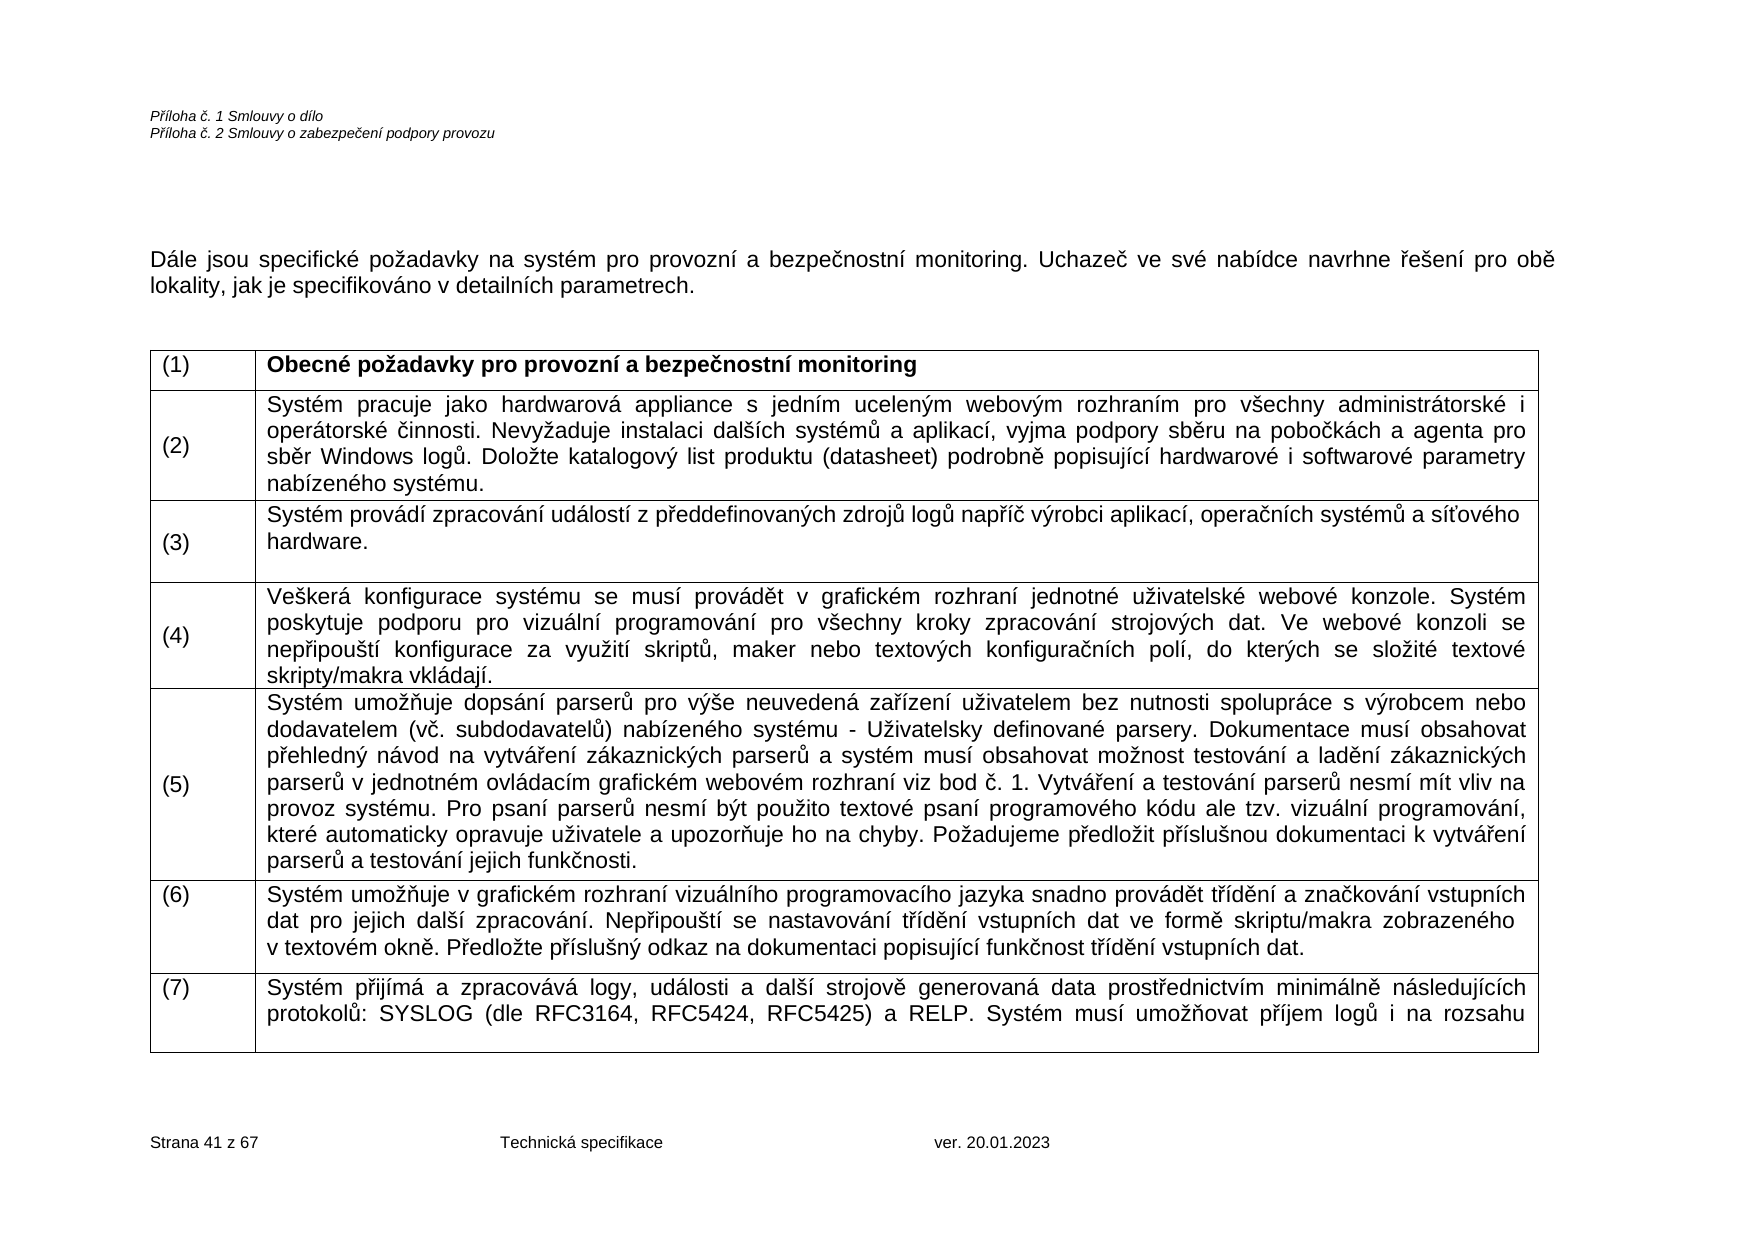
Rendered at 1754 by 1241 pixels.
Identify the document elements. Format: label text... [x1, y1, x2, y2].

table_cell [256, 974, 1538, 1052]
table_header [151, 351, 255, 389]
table_cell Systém umožňuje v grafickém rozhraní vizuálního programovacího jazyka snadno provádět třídění a značkování vstupních dat pro jejich další zpracování. Nepřipouští se nastavování třídění vstupních dat ve formě skriptu/makra zobrazeného v textovém okně. Předložte příslušný odkaz na dokumentaci popisující funkčnost třídění vstupních dat. [256, 881, 1538, 972]
table_cell [151, 689, 255, 880]
table_cell [151, 583, 255, 688]
table_cell Systém pracuje jako hardwarová appliance s jedním uceleným webovým rozhraním pro všechny administrátorské i operátorské činnosti. Nevyžaduje instalaci dalších systémů a aplikací, vyjma podpory sběru na pobočkách a agenta pro sběr Windows logů. Doložte katalogový list produktu (datasheet) podrobně popisující hardwarové i softwarové parametry nabízeného systému. [256, 391, 1538, 500]
table_cell [151, 391, 255, 500]
table_cell Systém umožňuje dopsání parserů pro výše neuvedená zařízení uživatelem bez nutnosti spolupráce s výrobcem nebo dodavatelem (vč. subdodavatelů) nabízeného systému - Uživatelsky definované parsery. Dokumentace musí obsahovat přehledný návod na vytváření zákaznických parserů a systém musí obsahovat možnost testování a ladění zákaznických parserů v jednotném ovládacím grafickém webovém rozhraní viz bod č. 1. Vytváření a testování parserů nesmí mít vliv na provoz systému. Pro psaní parserů nesmí být použito textové psaní programového kódu ale tzv. vizuální programování, které automaticky opravuje uživatele a upozorňuje ho na chyby. Požadujeme předložit příslušnou dokumentaci k vytváření parserů a testování jejich funkčnosti. [256, 689, 1538, 880]
table_cell [151, 974, 255, 1052]
table_header Obecné požadavky pro provozní a bezpečnostní monitoring [256, 351, 1538, 389]
table_cell [151, 881, 255, 972]
table_cell Veškerá konfigurace systému se musí provádět v grafickém rozhraní jednotné uživatelské webové konzole. Systém poskytuje podporu pro vizuální programování pro všechny kroky zpracování strojových dat. Ve webové konzoli se nepřipouští konfigurace za využití skriptů, maker nebo textových konfiguračních polí, do kterých se složité textové skripty/makra vkládají. [256, 583, 1538, 688]
table_cell Systém provádí zpracování událostí z předdefinovaných zdrojů logů napříč výrobci aplikací, operačních systémů a síťového hardware. [256, 501, 1538, 582]
list Dále jsou specifické požadavky na systém pro provozní a bezpečnostní monitoring. Uchazeč ve své nabídce navrhne řešení pro obě lokality, jak je specifikováno v detailních parametrech. [150, 246, 1556, 298]
table_cell [151, 501, 255, 582]
